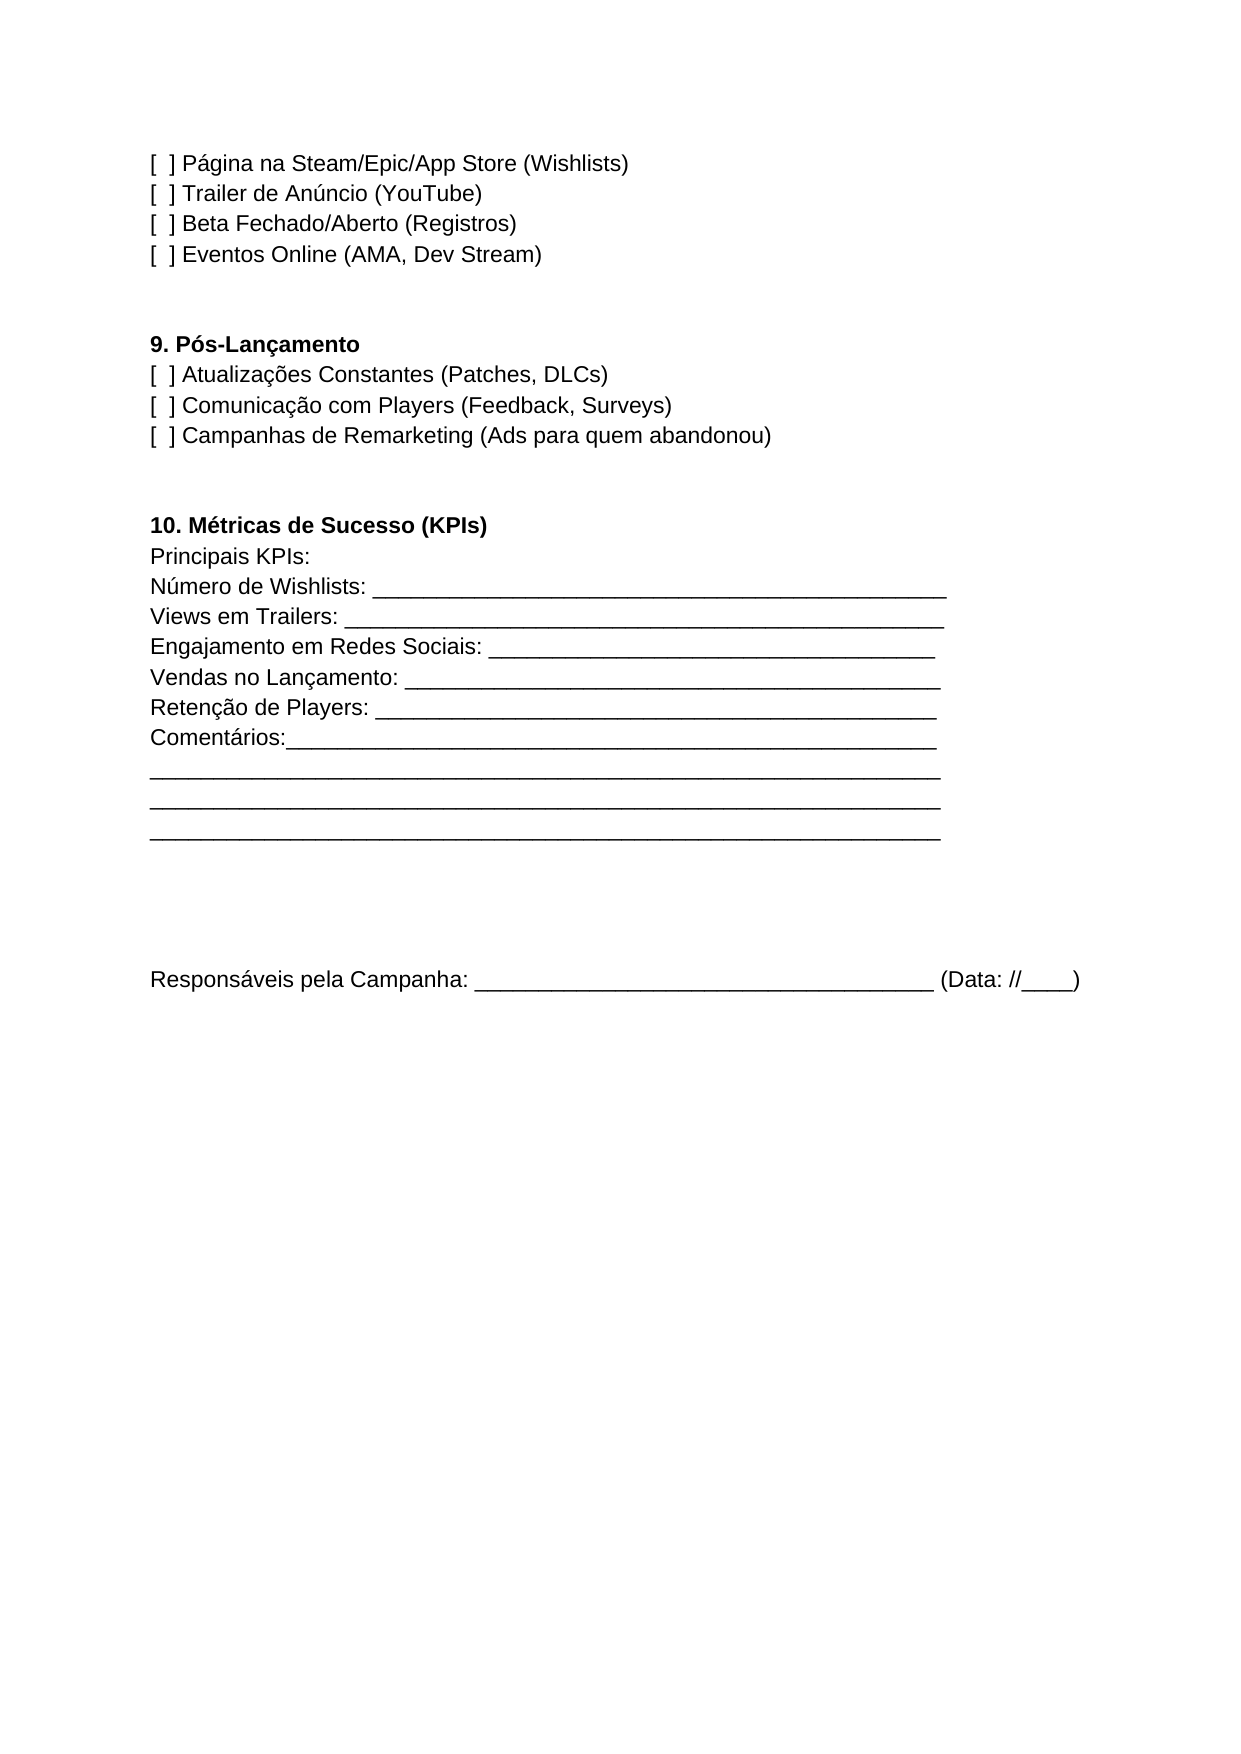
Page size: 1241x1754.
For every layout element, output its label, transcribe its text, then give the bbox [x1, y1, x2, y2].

text 10. Métricas de Sucesso (KPIs) [150, 512, 947, 539]
text Vendas no Lançamento: __________________________________________ [150, 663, 947, 690]
text [ ] Comunicação com Players (Feedback, Surveys) [150, 392, 947, 418]
text Número de Wishlists: _____________________________________________ [150, 573, 947, 599]
text [ ] Trailer de Anúncio (YouTube) [150, 180, 947, 207]
text [ ] Eventos Online (AMA, Dev Stream) [150, 241, 947, 267]
text [ ] Campanhas de Remarketing (Ads para quem abandonou) [150, 422, 947, 448]
text Principais KPIs: [150, 543, 947, 569]
text [ ] Página na Steam/Epic/App Store (Wishlists) [150, 150, 947, 176]
text [ ] Atualizações Constantes (Patches, DLCs) [150, 361, 947, 388]
text 9. Pós-Lançamento [150, 331, 947, 358]
text Comentários:_____________________________________________________________________________________________________________________________________________________________________________________________________________________________________________ [150, 724, 947, 841]
text Views em Trailers: _______________________________________________ [150, 603, 947, 629]
text Engajamento em Redes Sociais: ___________________________________ [150, 633, 947, 660]
text [ ] Beta Fechado/Aberto (Registros) [150, 210, 947, 237]
text Retenção de Players: ____________________________________________ [150, 694, 947, 720]
text Responsáveis pela Campanha: ____________________________________ (Data: //____) [150, 966, 1090, 992]
